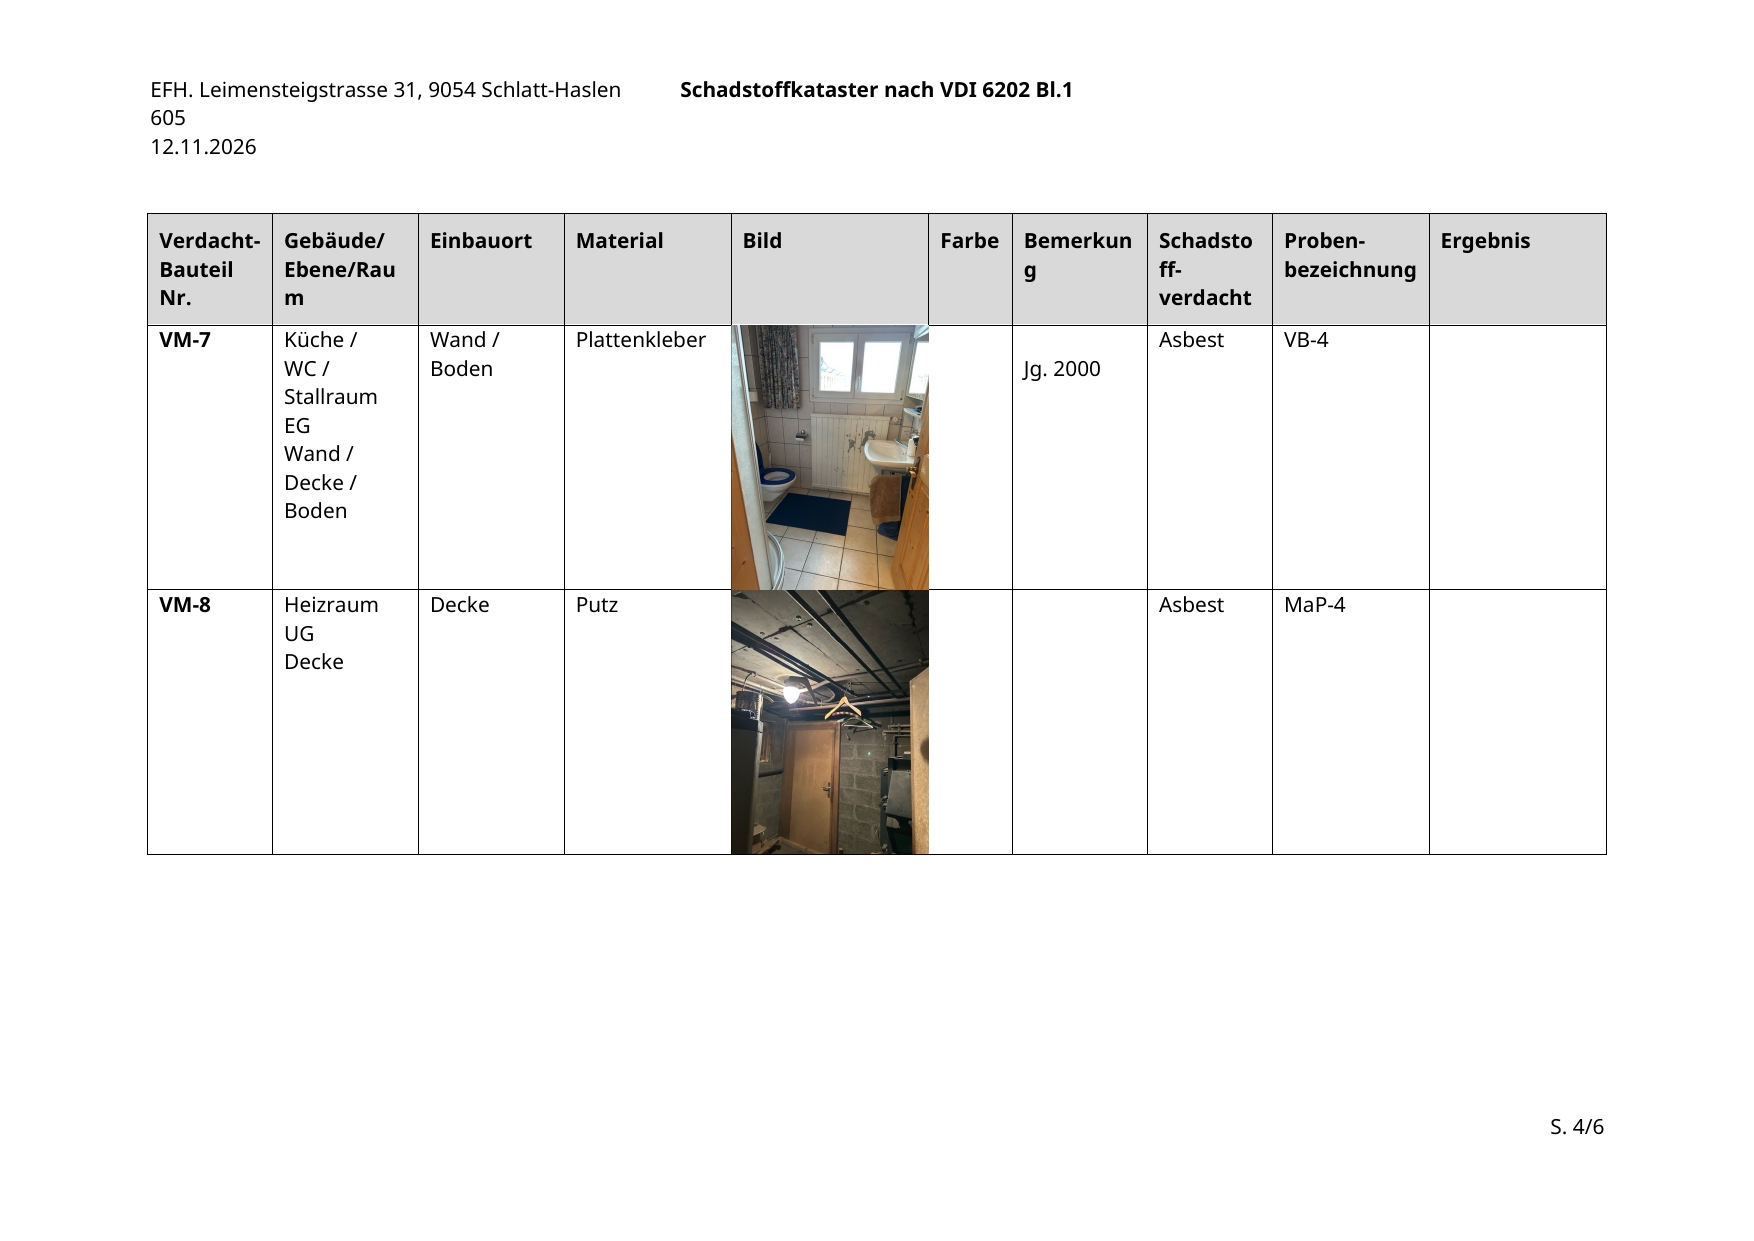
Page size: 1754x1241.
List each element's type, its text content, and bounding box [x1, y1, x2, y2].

table_cell Jg. 2000 [1013, 326, 1147, 589]
table_cell Küche / WC / Stallraum EG Wand / Decke / Boden [273, 326, 418, 589]
table_header Gebäude/ Ebene/Raum [273, 214, 418, 324]
table_header Proben-bezeichnung [1273, 214, 1429, 324]
table_header Schadstoff-verdacht [1148, 214, 1272, 324]
table_header Verdacht-Bauteil Nr. [148, 214, 272, 324]
table_cell [1430, 326, 1606, 589]
table_cell [929, 590, 1012, 854]
table_cell Plattenkleber [565, 326, 731, 589]
table_cell [929, 326, 1012, 589]
table_cell [1430, 590, 1606, 854]
table_cell [1013, 590, 1147, 854]
table_cell Decke [419, 590, 564, 854]
table_header Einbauort [419, 214, 564, 324]
table_header Bemerkung [1013, 214, 1147, 324]
picture [731, 325, 929, 854]
table_cell MaP-4 [1273, 590, 1429, 854]
table_header Material [565, 214, 731, 324]
table_cell Heizraum UG Decke [273, 590, 418, 854]
table_cell VB-4 [1273, 326, 1429, 589]
table_header Ergebnis [1430, 214, 1606, 324]
table_cell Asbest [1148, 326, 1272, 589]
table_header Bild [732, 214, 928, 324]
table_header Farbe [929, 214, 1012, 324]
table_cell VM-7 [148, 326, 272, 589]
table_cell Putz [565, 590, 731, 854]
table_cell Asbest [1148, 590, 1272, 854]
table_cell Wand / Boden [419, 326, 564, 589]
table_cell VM-8 [148, 590, 272, 854]
